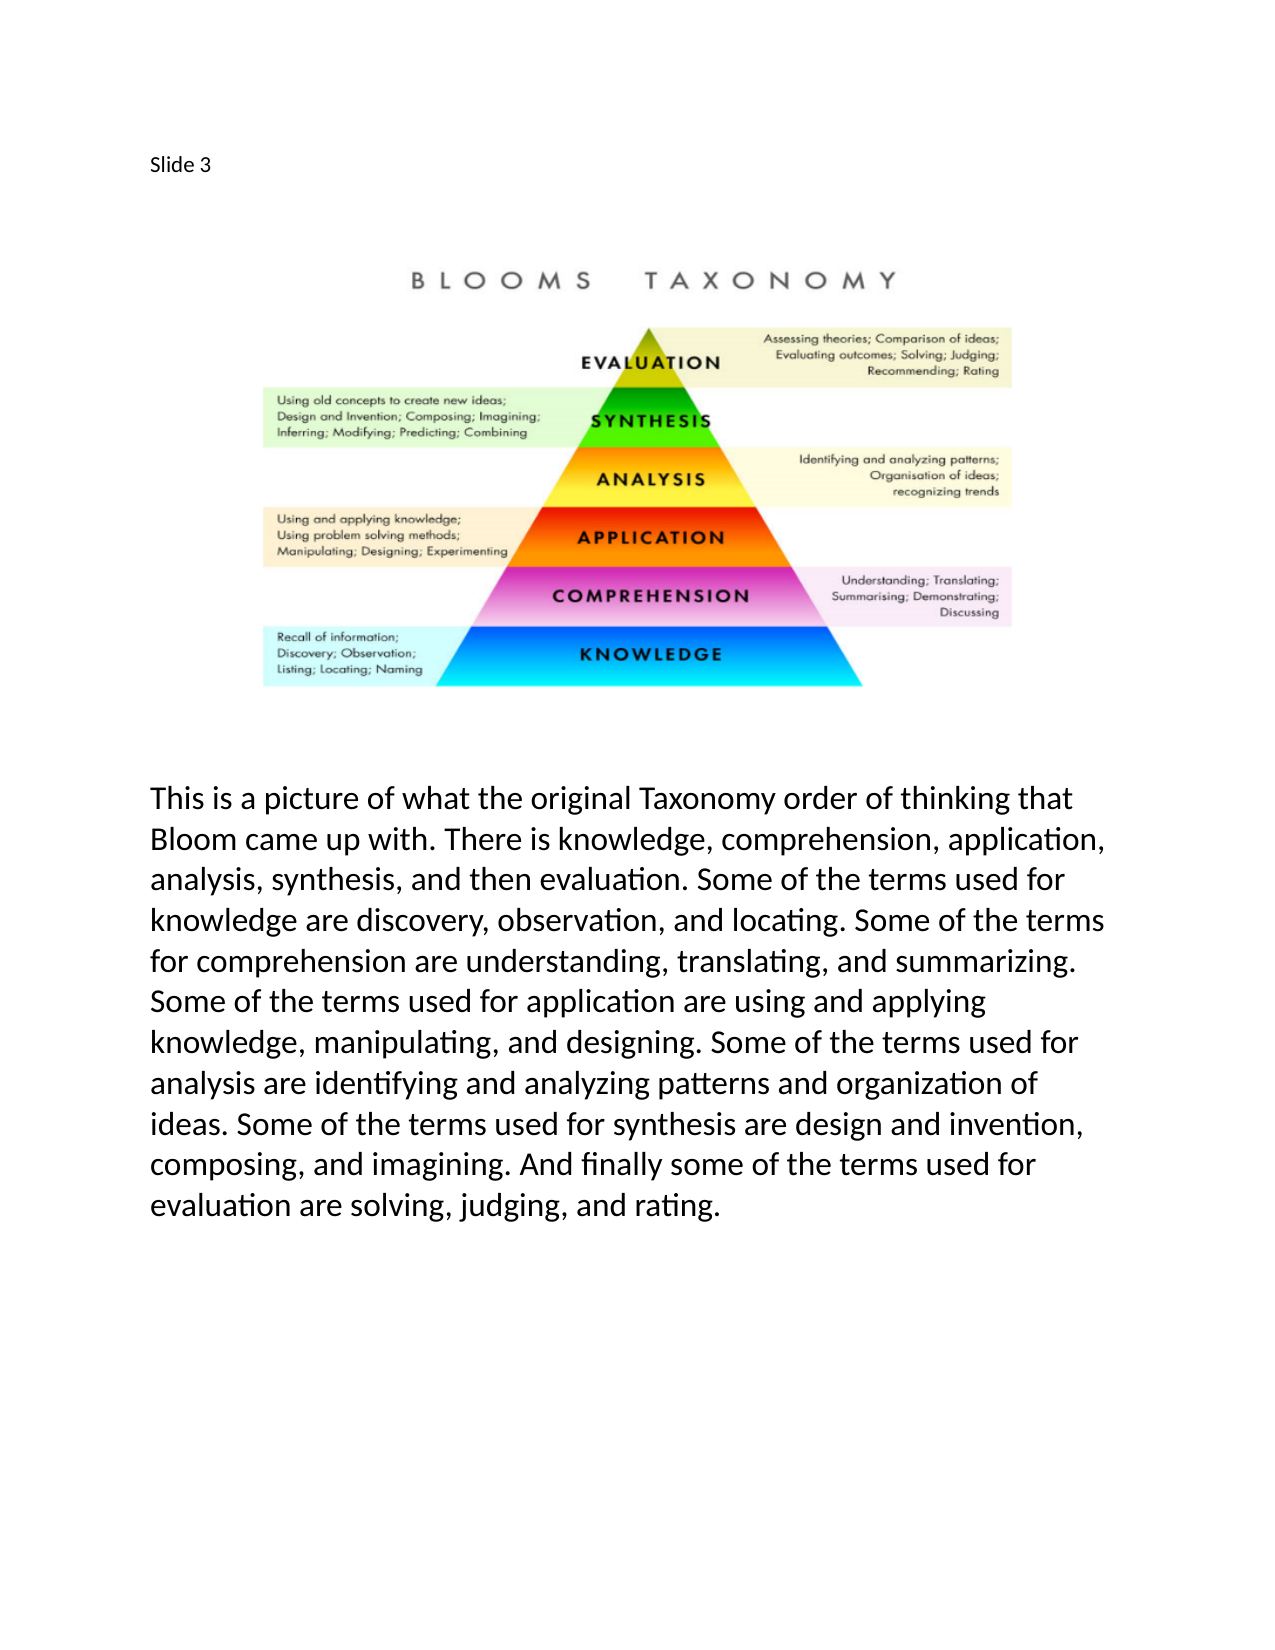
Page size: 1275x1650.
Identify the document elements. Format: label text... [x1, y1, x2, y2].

text This is a picture of what the original Taxonomy order of thinking that Bloom came up with. There is knowledge, comprehension, application, analysis, synthesis, and then evaluation. Some of the terms used for knowledge are discovery, observation, and locating. Some of the terms for comprehension are understanding, translating, and summarizing. Some of the terms used for application are using and applying knowledge, manipulating, and designing. Some of the terms used for analysis are identifying and analyzing patterns and organization of ideas. Some of the terms used for synthesis are design and invention, composing, and imagining. And finally some of the terms used for evaluation are solving, judging, and rating. [150, 777, 1125, 1225]
text Slide 3 [150, 150, 1125, 178]
